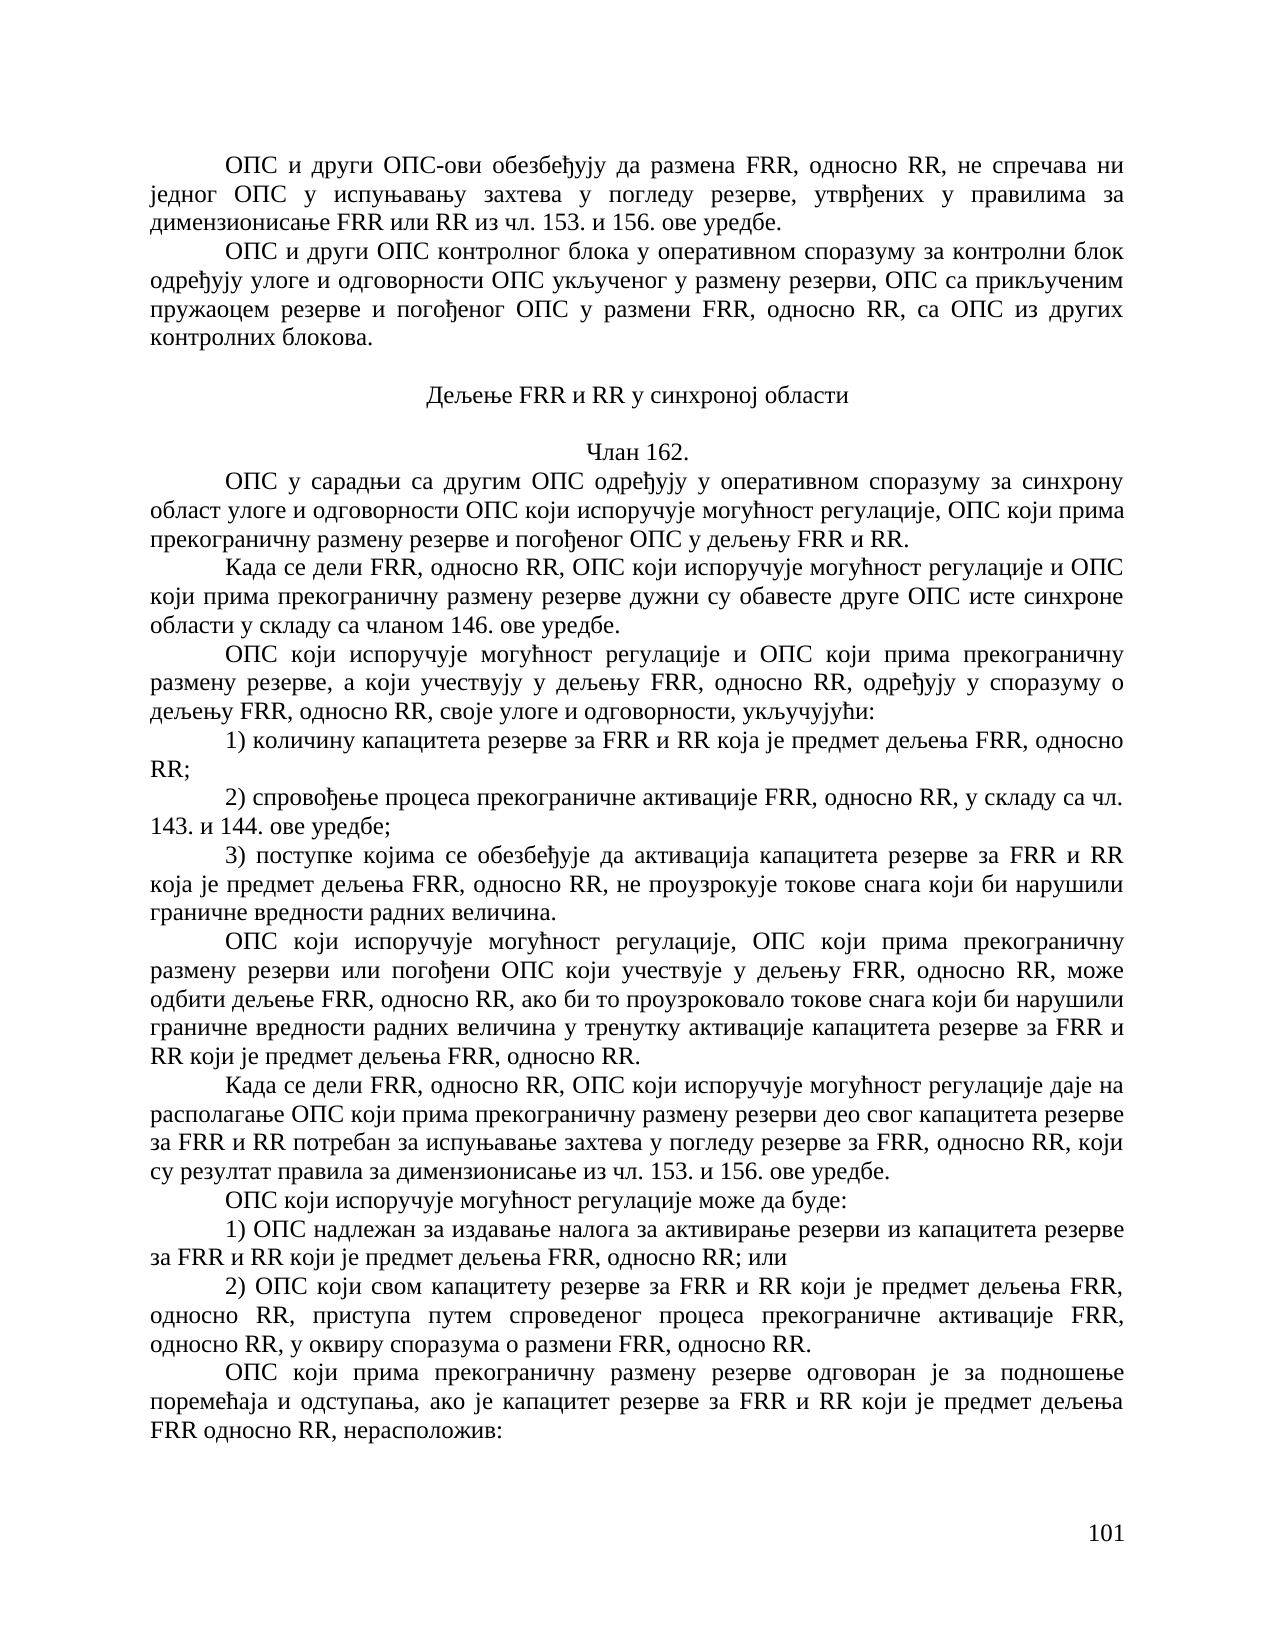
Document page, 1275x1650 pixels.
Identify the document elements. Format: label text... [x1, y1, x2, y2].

text ОПС у сарадњи са другим ОПС одређују у оперативном споразуму за синхрону област улоге и одговорности ОПС који испоручује могућност регулације, ОПС који прима прекограничну размену резерве и погођеног ОПС у дељењу FRR и RR. [150, 466, 1125, 552]
text ОПС који испоручује могућност регулације, ОПС који прима прекограничну размену резерви или погођени ОПС који учествује у дељењу FRR, односно RR, може одбити дељење FRR, односно RR, ако би то проузроковало токове снага који би нарушили граничне вредности радних величина у тренутку активације капацитета резерве за FRR и RR који је предмет дељења FRR, односно RR. [150, 926, 1125, 1070]
text 2) спровођење процеса прекограничне активације FRR, односно RR, у складу са чл. 143. и 144. ове уредбе; [150, 782, 1125, 840]
text ОПС и други ОПС контролног блока у оперативном споразуму за контролни блок одређују улоге и одговорности ОПС укљученог у размену резерви, ОПС са прикљученим пружаоцем резерве и погођеног ОПС у размени FRR, односно RR, са ОПС из других контролних блокова. [150, 236, 1125, 351]
text Када се дели FRR, односно RR, ОПС који испоручује могућност регулације и ОПС који прима прекограничну размену резерве дужни су обавесте друге ОПС исте синхроне области у складу са чланом 146. ове уредбе. [150, 552, 1125, 639]
text 3) поступке којима се обезбеђује да активација капацитета резерве за FRR и RR која је предмет дељења FRR, односно RR, не проузрокује токове снага који би нарушили граничне вредности радних величина. [150, 840, 1125, 926]
text ОПС који испоручује могућност регулације и ОПС који прима прекограничну размену резерве, а који учествују у дељењу FRR, односно RR, одређују у споразуму о дељењу FRR, односно RR, своје улоге и одговорности, укључујући: [150, 639, 1125, 725]
text Када се дели FRR, односно RR, ОПС који испоручује могућност регулације даје на располагање ОПС који прима прекограничну размену резерви део свог капацитета резерве за FRR и RR потребан за испуњавање захтева у погледу резерве за FRR, односно RR, који су резултат правила за димензионисање из чл. 153. и 156. ове уредбе. [150, 1070, 1125, 1185]
text Дељење FRR и RR у синхроној области [150, 380, 1125, 409]
text 1) ОПС надлежан за издавање налога за активирање резерви из капацитета резерве за FRR и RR који је предмет дељења FRR, односно RR; или [150, 1214, 1125, 1271]
text 1) количину капацитета резерве за FRR и RR која је предмет дељења FRR, односно RR; [150, 725, 1125, 782]
text ОПС и други ОПС-ови обезбеђују да размена FRR, односно RR, не спречава ни једног ОПС у испуњавању захтева у погледу резерве, утврђених у правилима за димензионисање FRR или RR из чл. 153. и 156. ове уредбе. [150, 150, 1125, 236]
text ОПС који прима прекограничну размену резерве одговоран је за подношење поремећаја и одступања, ако је капацитет резерве за FRR и RR који је предмет дељења FRR односно RR, нерасположив: [150, 1357, 1125, 1444]
text Члан 162. [150, 437, 1125, 466]
text 2) ОПС који свом капацитету резерве за FRR и RR који је предмет дељења FRR, односно RR, приступа путем спроведеног процеса прекограничне активације FRR, односно RR, у оквиру споразума о размени FRR, односно RR. [150, 1271, 1125, 1357]
text ОПС који испоручује могућност регулације може да буде: [150, 1185, 1125, 1214]
